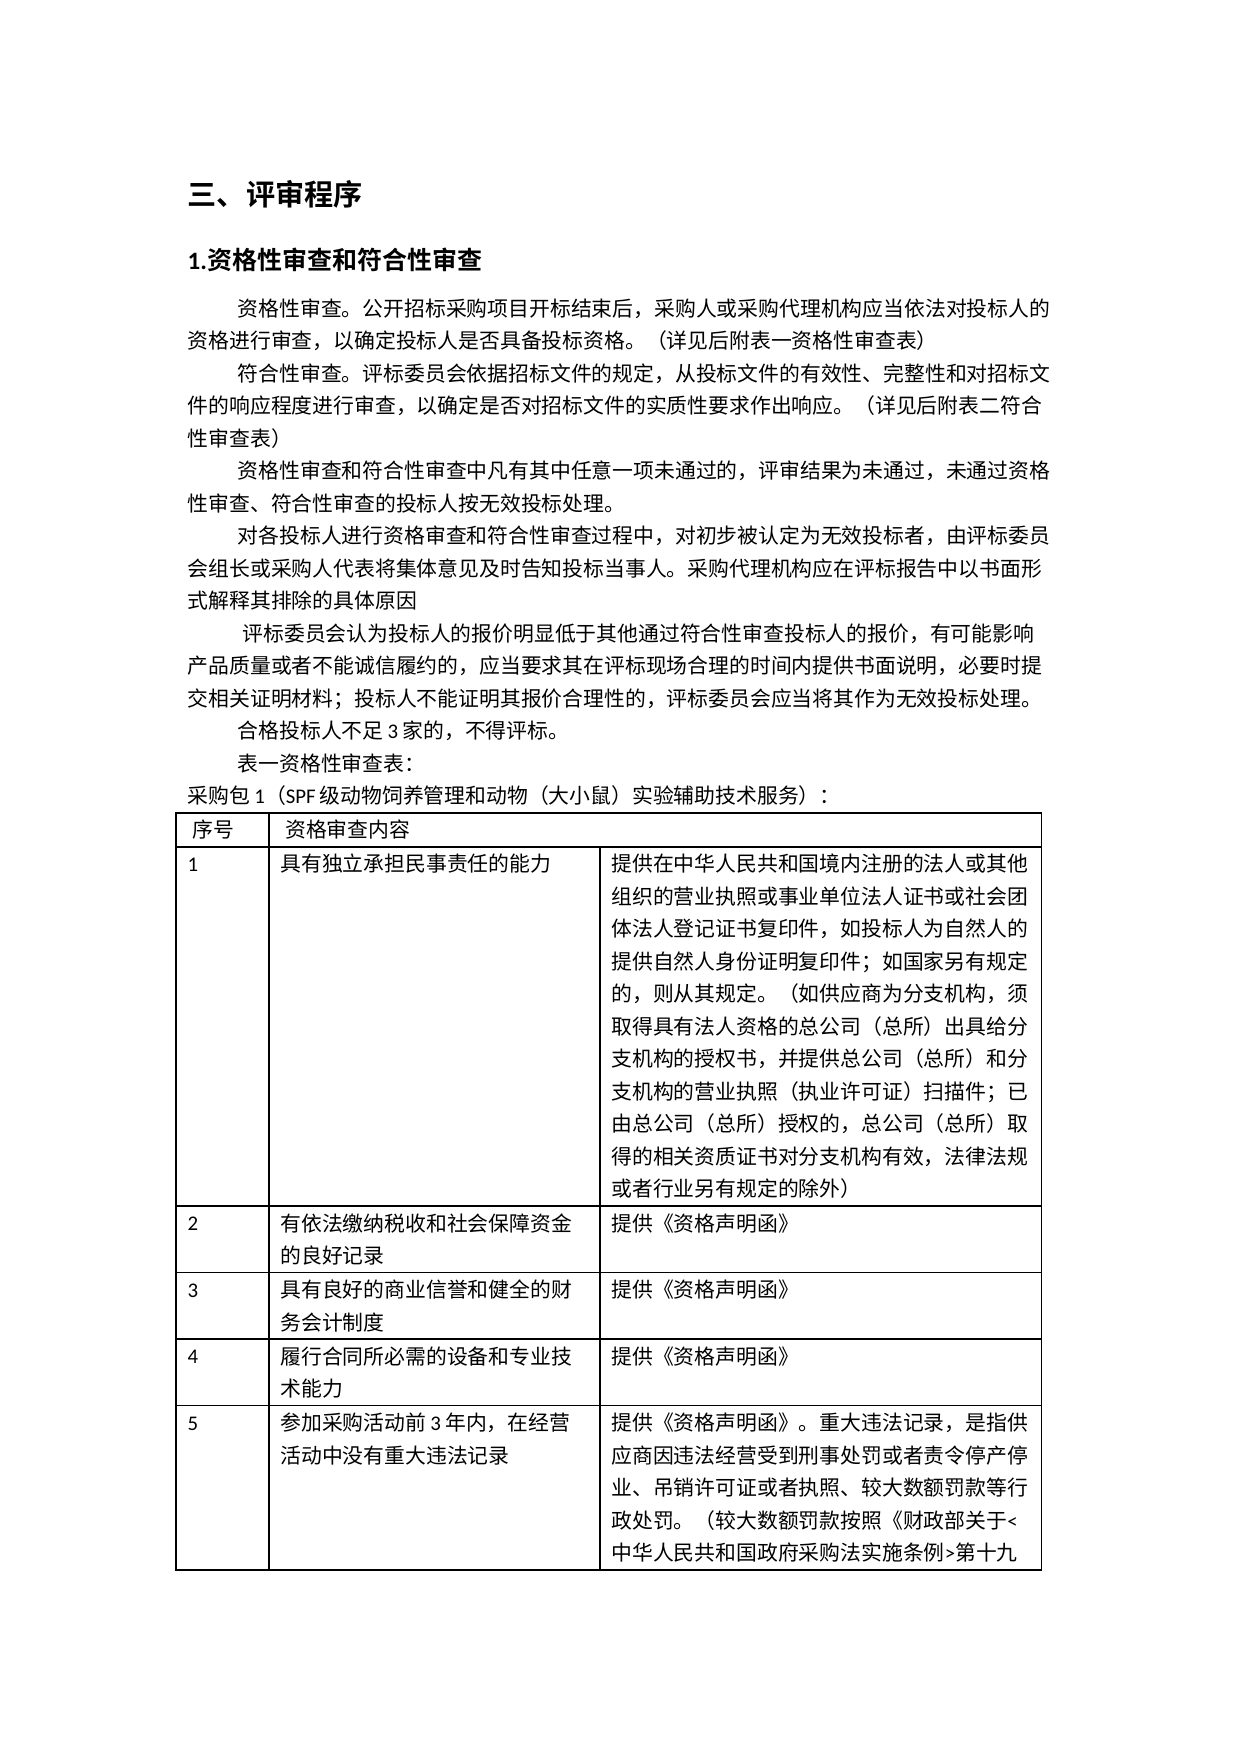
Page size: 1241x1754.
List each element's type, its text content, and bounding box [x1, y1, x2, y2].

table_cell 具有独立承担民事责任的能力 [270, 848, 599, 1205]
text 三、评审程序 [187, 162, 1053, 227]
table_header 资格审查内容 [270, 814, 1041, 846]
table_header 序号 [177, 814, 268, 846]
text 资格性审查。公开招标采购项目开标结束后，采购人或采购代理机构应当依法对投标人的资格进行审查，以确定投标人是否具备投标资格。（详见后附表一资格性审查表） [187, 292, 1053, 357]
text 对各投标人进行资格审查和符合性审查过程中，对初步被认定为无效投标者，由评标委员会组长或采购人代表将集体意见及时告知投标当事人。采购代理机构应在评标报告中以书面形式解释其排除的具体原因 [187, 519, 1053, 617]
table_cell 5 [177, 1406, 268, 1569]
table_cell 有依法缴纳税收和社会保障资金的良好记录 [270, 1207, 599, 1272]
table_cell 提供在中华人民共和国境内注册的法人或其他组织的营业执照或事业单位法人证书或社会团体法人登记证书复印件，如投标人为自然人的提供自然人身份证明复印件；如国家另有规定的，则从其规定。（如供应商为分支机构，须取得具有法人资格的总公司（总所）出具给分支机构的授权书，并提供总公司（总所）和分支机构的营业执照（执业许可证）扫描件；已由总公司（总所）授权的，总公司（总所）取得的相关资质证书对分支机构有效，法律法规或者行业另有规定的除外） [601, 848, 1041, 1205]
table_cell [601, 1406, 1041, 1569]
text 采购包1（SPF级动物饲养管理和动物（大小鼠）实验辅助技术服务）： [187, 779, 1053, 812]
table_cell 提供《资格声明函》 [601, 1207, 1041, 1272]
table_cell 履行合同所必需的设备和专业技术能力 [270, 1340, 599, 1405]
text 符合性审查。评标委员会依据招标文件的规定，从投标文件的有效性、完整性和对招标文件的响应程度进行审查，以确定是否对招标文件的实质性要求作出响应。（详见后附表二符合性审查表） [187, 357, 1053, 454]
text 表一资格性审查表： [187, 747, 1053, 779]
table_cell 提供《资格声明函》 [601, 1273, 1041, 1338]
table_cell 具有良好的商业信誉和健全的财务会计制度 [270, 1273, 599, 1338]
text 资格性审查和符合性审查中凡有其中任意一项未通过的，评审结果为未通过，未通过资格性审查、符合性审查的投标人按无效投标处理。 [187, 454, 1053, 519]
table_cell 2 [177, 1207, 268, 1272]
table_cell 1 [177, 848, 268, 1205]
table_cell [270, 1406, 599, 1569]
table_cell 提供《资格声明函》 [601, 1340, 1041, 1405]
text 评标委员会认为投标人的报价明显低于其他通过符合性审查投标人的报价，有可能影响产品质量或者不能诚信履约的，应当要求其在评标现场合理的时间内提供书面说明，必要时提交相关证明材料；投标人不能证明其报价合理性的，评标委员会应当将其作为无效投标处理。 [187, 617, 1053, 714]
table_cell 3 [177, 1273, 268, 1338]
text 1.资格性审查和符合性审查 [187, 227, 1053, 292]
table_cell 4 [177, 1340, 268, 1405]
text 合格投标人不足3家的，不得评标。 [187, 714, 1053, 747]
